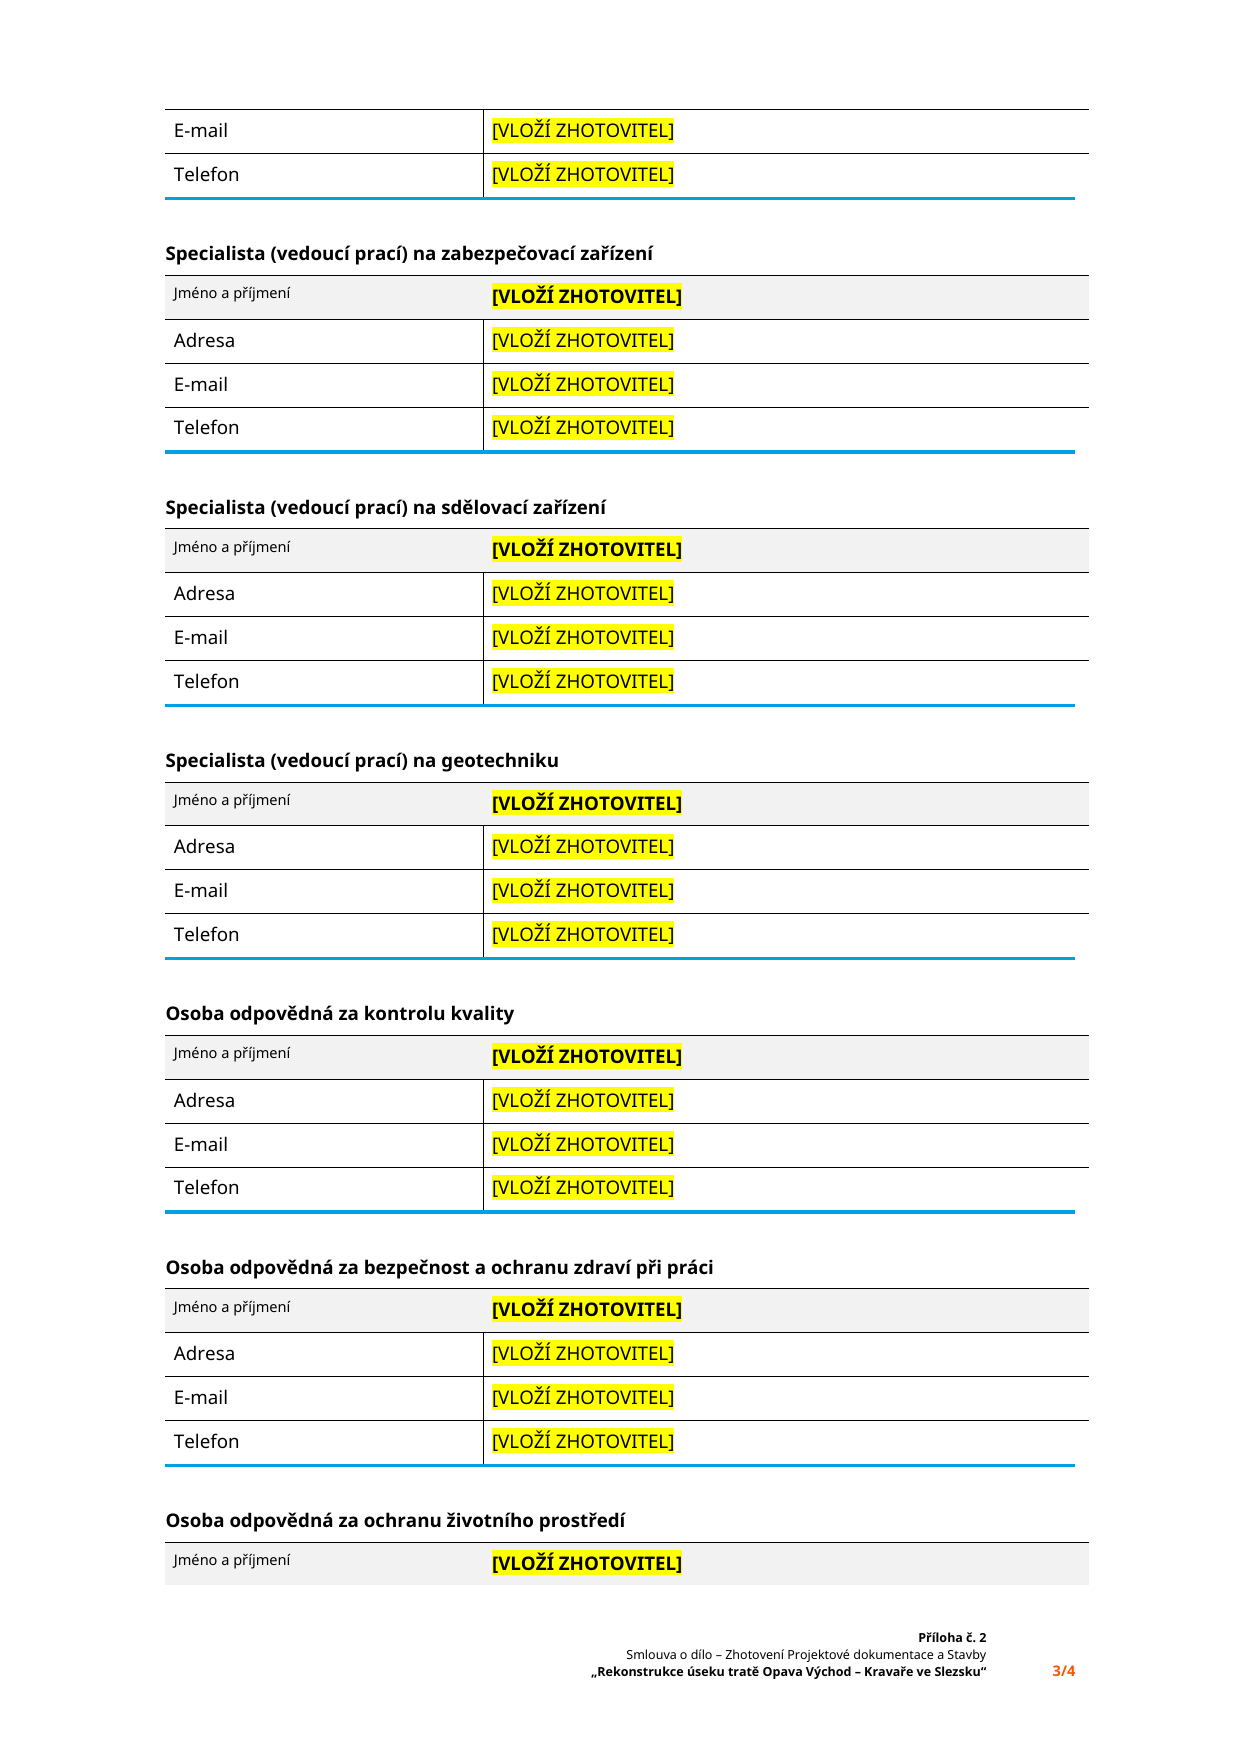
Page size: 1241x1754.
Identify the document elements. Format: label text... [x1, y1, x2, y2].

table_cell Telefon [165, 914, 483, 957]
table_cell [VLOŽÍ ZHOTOVITEL] [484, 573, 1089, 616]
table_cell [VLOŽÍ ZHOTOVITEL] [484, 661, 1089, 704]
table_cell [VLOŽÍ ZHOTOVITEL] [484, 826, 1089, 869]
table_header [VLOŽÍ ZHOTOVITEL] [484, 1036, 1089, 1079]
table_cell [VLOŽÍ ZHOTOVITEL] [484, 914, 1089, 957]
table_cell [VLOŽÍ ZHOTOVITEL] [484, 1333, 1089, 1376]
table_cell Telefon [165, 1168, 483, 1210]
table_cell E-mail [165, 617, 483, 660]
table_cell E-mail [165, 1124, 483, 1166]
table_header Jméno a příjmení [165, 783, 484, 825]
text Specialista (vedoucí prací) na geotechniku [165, 738, 1075, 773]
table_cell Adresa [165, 1333, 483, 1376]
table_cell Adresa [165, 573, 483, 616]
table_header Jméno a příjmení [165, 1543, 484, 1585]
text Osoba odpovědná za bezpečnost a ochranu zdraví při práci [165, 1244, 1075, 1279]
table_header [VLOŽÍ ZHOTOVITEL] [484, 1289, 1089, 1332]
table_header [VLOŽÍ ZHOTOVITEL] [484, 529, 1089, 572]
table_cell [VLOŽÍ ZHOTOVITEL] [484, 1168, 1089, 1210]
table_cell Telefon [165, 1421, 483, 1464]
table_cell Adresa [165, 320, 483, 363]
table_cell [VLOŽÍ ZHOTOVITEL] [484, 320, 1089, 363]
text Osoba odpovědná za kontrolu kvality [165, 991, 1075, 1026]
text Specialista (vedoucí prací) na sdělovací zařízení [165, 484, 1075, 519]
text Osoba odpovědná za ochranu životního prostředí [165, 1498, 1075, 1533]
table_cell [VLOŽÍ ZHOTOVITEL] [484, 1080, 1089, 1123]
table_cell Telefon [165, 408, 483, 450]
table_cell Adresa [165, 826, 483, 869]
table_cell [VLOŽÍ ZHOTOVITEL] [484, 1124, 1089, 1166]
table_header Jméno a příjmení [165, 529, 484, 572]
table_cell [VLOŽÍ ZHOTOVITEL] [484, 617, 1089, 660]
table_header Jméno a příjmení [165, 1036, 484, 1079]
table_header Jméno a příjmení [165, 276, 484, 319]
table_cell [VLOŽÍ ZHOTOVITEL] [484, 1377, 1089, 1420]
table_cell E-mail [165, 364, 483, 406]
table_cell [VLOŽÍ ZHOTOVITEL] [484, 364, 1089, 406]
table_cell E-mail [165, 1377, 483, 1420]
table_cell Telefon [165, 154, 483, 197]
table_cell [VLOŽÍ ZHOTOVITEL] [484, 154, 1089, 197]
table_cell E-mail [165, 110, 483, 153]
table_header Jméno a příjmení [165, 1289, 484, 1332]
table_cell Telefon [165, 661, 483, 704]
table_cell [VLOŽÍ ZHOTOVITEL] [484, 870, 1089, 913]
table_cell E-mail [165, 870, 483, 913]
table_header [VLOŽÍ ZHOTOVITEL] [484, 276, 1089, 319]
table_cell Adresa [165, 1080, 483, 1123]
text Specialista (vedoucí prací) na zabezpečovací zařízení [165, 231, 1075, 266]
table_cell [VLOŽÍ ZHOTOVITEL] [484, 110, 1089, 153]
table_cell [VLOŽÍ ZHOTOVITEL] [484, 408, 1089, 450]
table_cell [VLOŽÍ ZHOTOVITEL] [484, 1421, 1089, 1464]
table_header [VLOŽÍ ZHOTOVITEL] [484, 1543, 1089, 1585]
table_header [VLOŽÍ ZHOTOVITEL] [484, 783, 1089, 825]
